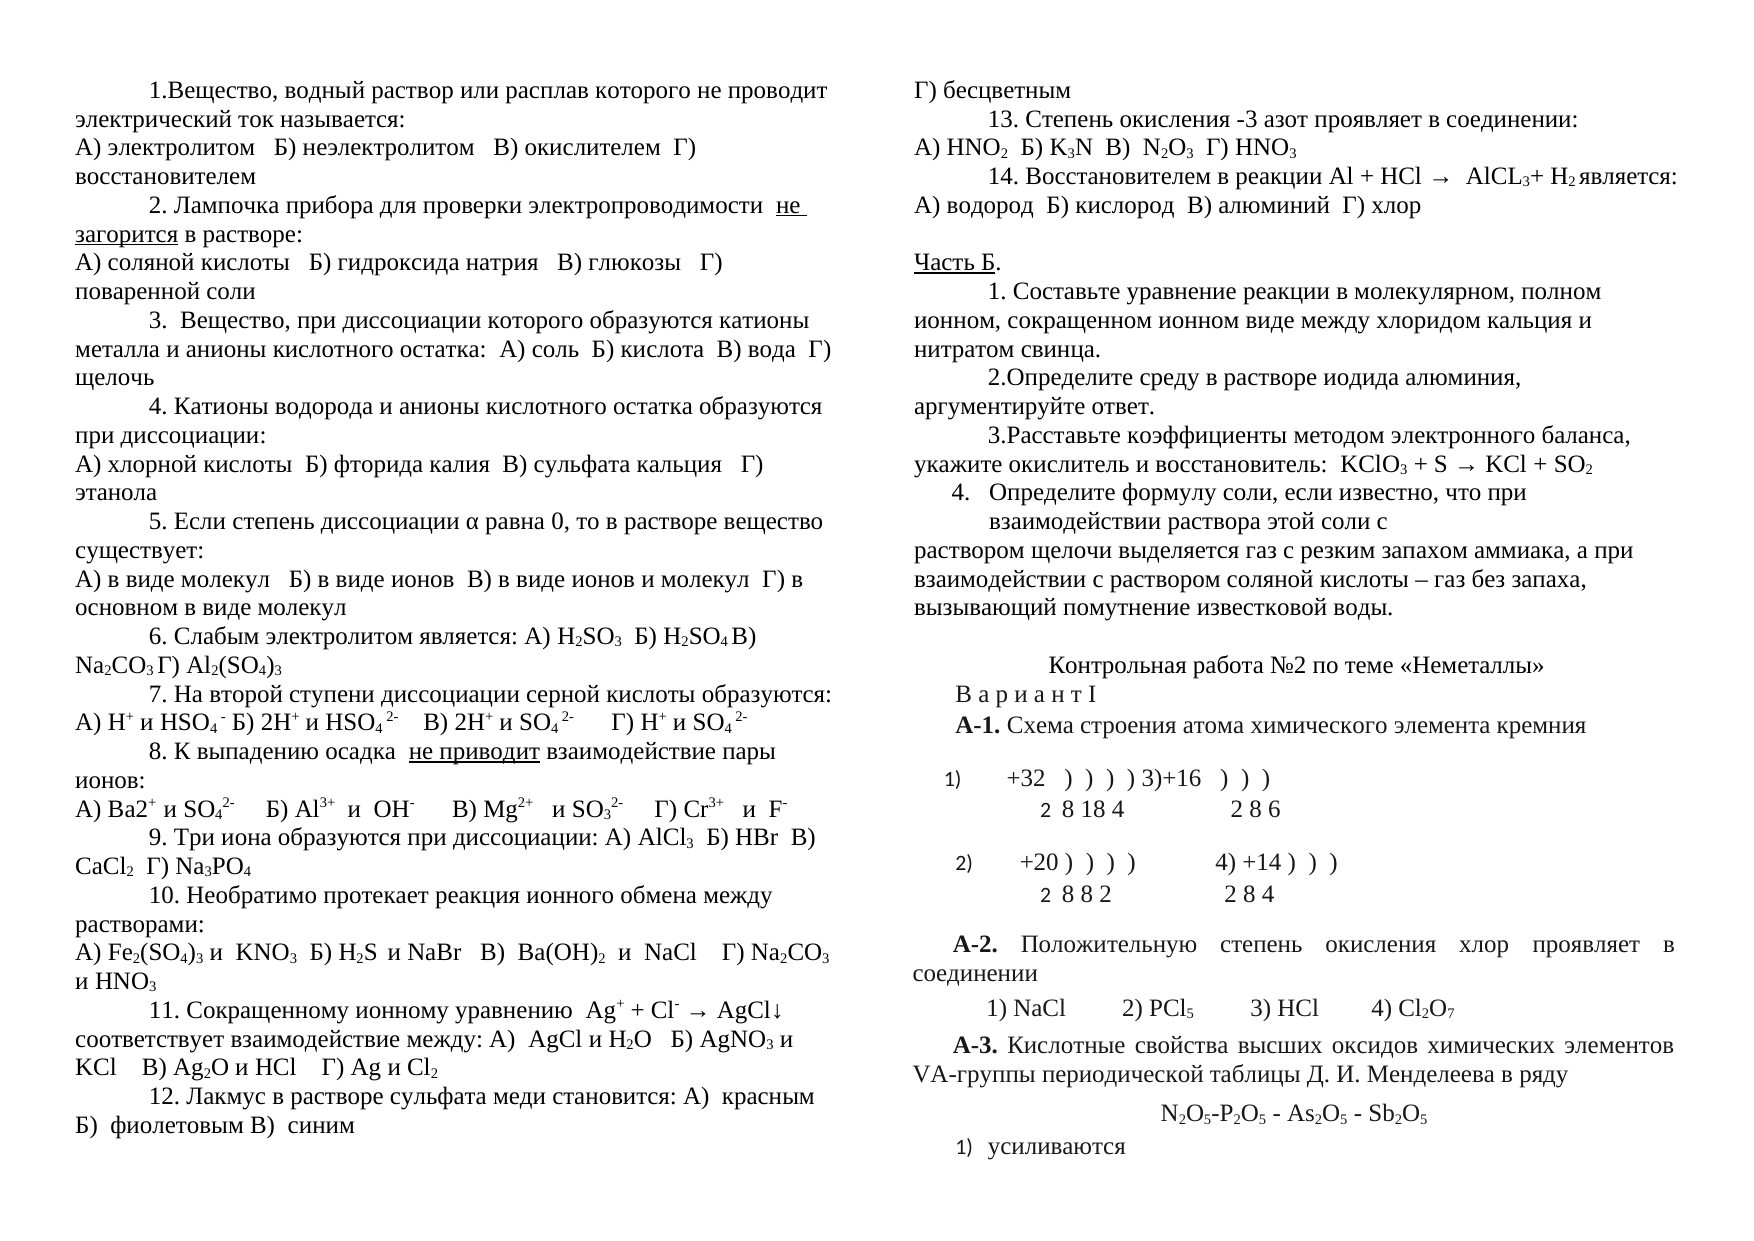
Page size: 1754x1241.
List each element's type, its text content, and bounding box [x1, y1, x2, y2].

text 3. Вещество, при диссоциации которого образуются катионы металла и анионы кислотного остатка: А) соль Б) кислота В) вода Г) щелочь [75, 305, 840, 391]
text 1.Вещество, водный раствор или расплав которого не проводит электрический ток называется: [75, 75, 840, 132]
text 7. На второй ступени диссоциации серной кислоты образуются: [75, 679, 840, 707]
text А) в виде молекул Б) в виде ионов В) в виде ионов и молекул Г) в основном в виде молекул [75, 564, 840, 621]
text раствором щелочи выделяется газ с резким запахом аммиака, а при взаимодействии с раствором соляной кислоты – газ без запаха, вызывающий помутнение известковой воды. [914, 535, 1679, 621]
text Г) бесцветным [914, 75, 1679, 104]
text 12. Лакмус в растворе сульфата меди становится: А) красным Б) фиолетовым В) cиним [75, 1081, 840, 1139]
text 5. Если степень диссоциации α равна 0, то в растворе вещество существует: [75, 506, 840, 564]
text 1) NaCl 2) PCl5 3) HCl 4) Cl2O7 [914, 993, 1679, 1022]
text А) хлорной кислоты Б) фторида калия В) сульфата кальция Г) этанола [75, 449, 840, 506]
text А-1. Схема строения атома химического элемента кремния [955, 711, 1674, 739]
list 8 8 2 2 8 4 [1040, 879, 1674, 908]
text 8. К выпадению осадка не приводит взаимодействие пары ионов: [75, 736, 840, 794]
list Определите формулу соли, если известно, что при взаимодействии раствора этой соли с [951, 477, 1679, 535]
text А) HNO2 Б) K3N В) N2O3 Г) HNO3 [914, 132, 1679, 161]
text А) электролитом Б) неэлектролитом В) окислителем Г) восстановителем [75, 132, 840, 190]
text Часть Б. [914, 247, 1679, 276]
list усиливаются [955, 1131, 1674, 1160]
text 11. Сокращенному ионному уравнению Ag+ + Cl- → AgCl↓ соответствует взаимодействие между: А) AgCl и H2O Б) AgNO3 и KCl В) Ag2O и HCl Г) Ag и Cl2 [75, 995, 840, 1081]
text А-2. Положительную степень окисления хлор проявляет в соединении [912, 929, 1674, 987]
text А) водород Б) кислород В) алюминий Г) хлор [914, 190, 1679, 219]
text 3.Расставьте коэффициенты методом электронного баланса, укажите окислитель и восстановитель: KClO3 + S → KCl + SO2 [914, 420, 1679, 477]
text А) H+ и HSO4 - Б) 2H+ и HSO4 2- В) 2H+ и SO4 2- Г) H+ и SO4 2- [75, 707, 840, 736]
text А) Fe2(SO4)3 и KNO3 Б) H2S и NaBr В) Ba(OH)2 и NaCl Г) Na2CO3 и HNO3 [75, 937, 840, 995]
text N2O5-P2O5 - As2O5 - Sb2O5 [950, 1098, 1638, 1127]
text 2. Лампочка прибора для проверки электропроводимости не загорится в растворе: [75, 190, 840, 247]
text 13. Степень окисления -3 азот проявляет в соединении: [914, 104, 1679, 132]
text 9. Три иона образуются при диссоциации: А) AlCl3 Б) HBr В) CaCl2 Г) Na3PO4 [75, 822, 840, 880]
text А) соляной кислоты Б) гидроксида натрия В) глюкозы Г) поваренной соли [75, 247, 840, 305]
text 2.Определите среду в растворе иодида алюминия, аргументируйте ответ. [914, 362, 1679, 420]
text 6. Слабым электролитом является: А) H2SO3 Б) H2SO4 В) Na2CO3 Г) Al2(SO4)3 [75, 621, 840, 679]
list +20 ) ) ) ) 4) +14 ) ) ) [955, 847, 1674, 876]
text В а р и а н т I [955, 679, 1674, 707]
text 4. Катионы водорода и анионы кислотного остатка образуются при диссоциации: [75, 391, 840, 449]
text А-3. Кислотные свойства высших оксидов химических элементов VА-группы периодической таблицы Д. И. Менделеева в ряду [912, 1030, 1674, 1088]
text А) Вa2+ и SО42- Б) Al3+ и ОН- В) Mg2+ и SО32- Г) Cr3+ и F- [75, 794, 840, 822]
list 8 18 4 2 8 6 [1040, 794, 1674, 823]
text 14. Восстановителем в реакции Al + HCl → AlCL3+ H2 является: [914, 161, 1679, 190]
text 1. Составьте уравнение реакции в молекулярном, полном ионном, сокращенном ионном виде между хлоридом кальция и нитратом свинца. [914, 276, 1679, 362]
list +32 ) ) ) ) 3)+16 ) ) ) [943, 763, 1674, 791]
text 10. Необратимо протекает реакция ионного обмена между растворами: [75, 880, 840, 937]
text Контрольная работа №2 по теме «Неметаллы» [914, 650, 1679, 679]
